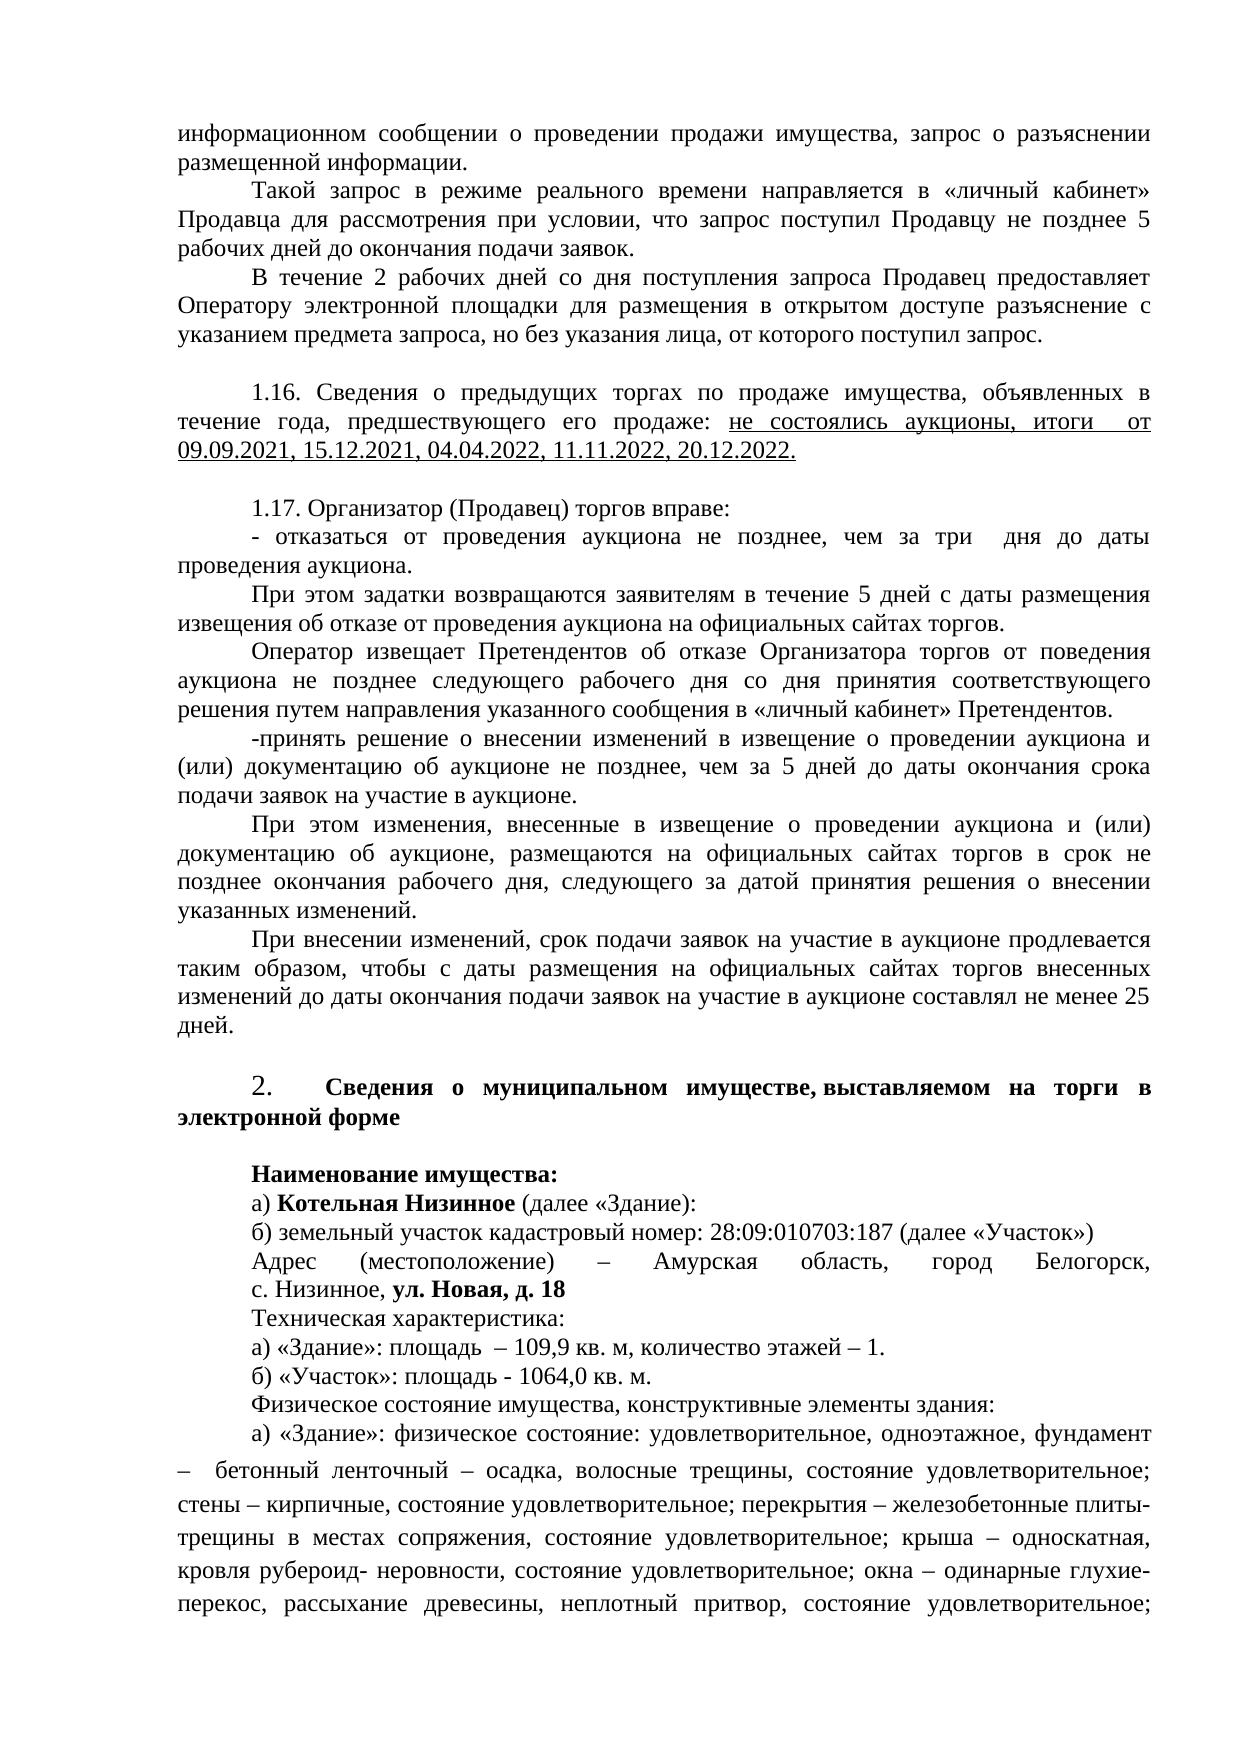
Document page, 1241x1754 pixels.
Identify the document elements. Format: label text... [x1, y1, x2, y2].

text - отказаться от проведения аукциона не позднее, чем за три дня до даты проведения аукциона. [177, 521, 1152, 579]
text В течение 2 рабочих дней со дня поступления запроса Продавец предоставляет Оператору электронной площадки для размещения в открытом доступе разъяснение с указанием предмета запроса, но без указания лица, от которого поступил запрос. [177, 262, 1152, 348]
text а) «Здание»: площадь – 109,9 кв. м, количество этажей – 1. [177, 1332, 1152, 1361]
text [177, 118, 1152, 176]
text Наименование имущества: [177, 1159, 1152, 1188]
list Сведения о муниципальном имуществе, выставляемом на торги в электронной форме [177, 1068, 1152, 1130]
text -принять решение о внесении изменений в извещение о проведении аукциона и (или) документацию об аукционе не позднее, чем за 5 дней до даты окончания срока подачи заявок на участие в аукционе. [177, 723, 1152, 809]
text При этом задатки возвращаются заявителям в течение 5 дней с даты размещения извещения об отказе от проведения аукциона на официальных сайтах торгов. [177, 579, 1152, 636]
text При внесении изменений, срок подачи заявок на участие в аукционе продлевается таким образом, чтобы с даты размещения на официальных сайтах торгов внесенных изменений до даты окончания подачи заявок на участие в аукционе составлял не менее 25 дней. [177, 924, 1152, 1039]
text Такой запрос в режиме реального времени направляется в «личный кабинет» Продавца для рассмотрения при условии, что запрос поступил Продавцу не позднее 5 рабочих дней до окончания подачи заявок. [177, 176, 1152, 262]
text 1.16. Сведения о предыдущих торгах по продаже имущества, объявленных в течение года, предшествующего его продаже: не состоялись аукционы, итоги от 09.09.2021, 15.12.2021, 04.04.2022, 11.11.2022, 20.12.2022. [177, 377, 1152, 463]
text а) Котельная Низинное (далее «Здание): [177, 1188, 1152, 1217]
text Оператор извещает Претендентов об отказе Организатора торгов от поведения аукциона не позднее следующего рабочего дня со дня принятия соответствующего решения путем направления указанного сообщения в «личный кабинет» Претендентов. [177, 636, 1152, 723]
text Физическое состояние имущества, конструктивные элементы здания: [177, 1389, 1152, 1418]
text При этом изменения, внесенные в извещение о проведении аукциона и (или) документацию об аукционе, размещаются на официальных сайтах торгов в срок не позднее окончания рабочего дня, следующего за датой принятия решения о внесении указанных изменений. [177, 809, 1152, 924]
text б) «Участок»: площадь - 1064,0 кв. м. [177, 1361, 1152, 1389]
text б) земельный участок кадастровый номер: 28:09:010703:187 (далее «Участок») [177, 1217, 1152, 1246]
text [177, 1418, 1152, 1617]
text Адрес (местоположение) – Амурская область, город Белогорск, с. Низинное, ул. Новая, д. 18 [251, 1246, 1152, 1303]
text Техническая характеристика: [177, 1303, 1152, 1332]
text 1.17. Организатор (Продавец) торгов вправе: [177, 493, 1152, 521]
